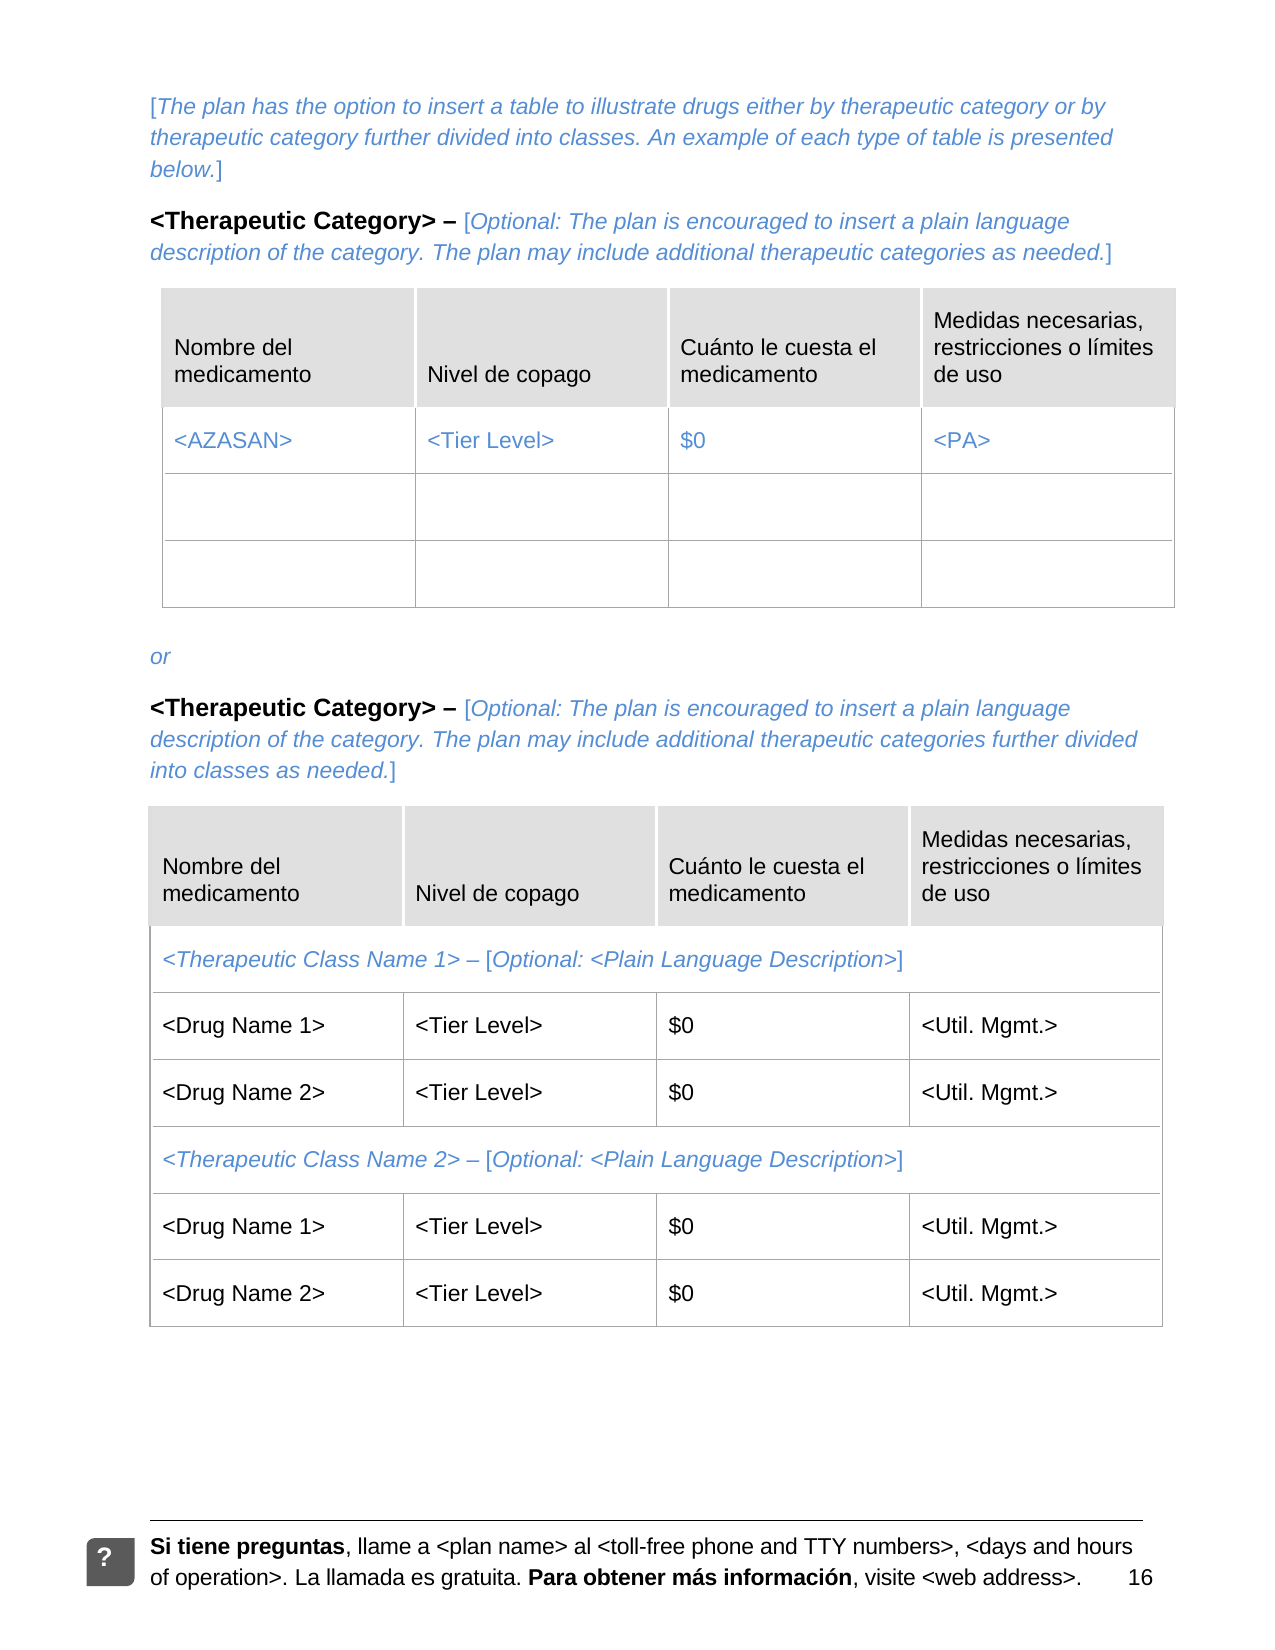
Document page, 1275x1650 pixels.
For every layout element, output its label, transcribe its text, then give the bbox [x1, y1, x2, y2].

text <Therapeutic Category> – [Optional: The plan is encouraged to insert a plain language description of the category. The plan may include additional therapeutic categories further divided into classes as needed.] [150, 691, 1143, 785]
table_cell <Drug Name 1> [151, 1193, 403, 1259]
table_cell <Therapeutic Class Name 1> – [Optional: <Plain Language Description>] [151, 926, 1162, 992]
table_cell <Tier Level> [404, 993, 656, 1059]
table_cell <Util. Mgmt.> [910, 1193, 1162, 1259]
table_header Medidas necesarias, restricciones o límites de uso [911, 806, 1161, 926]
table_cell <Drug Name 2> [151, 1059, 403, 1126]
table_cell <Tier Level> [404, 1060, 656, 1126]
table_header Cuánto le cuesta el medicamento [658, 806, 908, 926]
table_cell $0 [657, 1060, 909, 1126]
table_cell [416, 474, 668, 540]
table_cell <Util. Mgmt.> [910, 992, 1162, 1059]
table_cell <Therapeutic Class Name 2> – [Optional: <Plain Language Description>] [151, 1126, 1162, 1192]
table_cell <Tier Level> [404, 1260, 656, 1326]
table_cell <Tier Level> [416, 408, 668, 473]
table_cell <Tier Level> [404, 1194, 656, 1259]
table_header Cuánto le cuesta el medicamento [670, 288, 920, 407]
table_cell $0 [657, 1260, 909, 1326]
table_header Nivel de copago [417, 288, 667, 407]
table_cell [669, 541, 921, 607]
text or [150, 639, 1143, 671]
table_cell $0 [669, 408, 921, 473]
table_cell <Util. Mgmt.> [910, 1259, 1162, 1326]
table_cell [922, 473, 1174, 540]
table_cell <AZASAN> [163, 408, 415, 473]
table_header Nombre del medicamento [164, 288, 414, 407]
table_header Nivel de copago [405, 806, 655, 926]
table_cell $0 [657, 1194, 909, 1259]
text <Therapeutic Category> – [Optional: The plan is encouraged to insert a plain language description of the category. The plan may include additional therapeutic categories as needed.] [150, 204, 1143, 267]
table_header Medidas necesarias, restricciones o límites de uso [923, 288, 1173, 407]
table_cell <Drug Name 2> [151, 1259, 403, 1326]
table_cell <Drug Name 1> [151, 992, 403, 1059]
table_cell [163, 540, 415, 607]
table_cell [416, 541, 668, 607]
table_cell $0 [657, 993, 909, 1059]
table_cell <Util. Mgmt.> [910, 1059, 1162, 1126]
table_cell [922, 540, 1174, 607]
table_header Nombre del medicamento [152, 806, 402, 926]
table_cell <PA> [922, 408, 1174, 473]
table_cell [669, 474, 921, 540]
table_cell [163, 473, 415, 540]
text [The plan has the option to insert a table to illustrate drugs either by therapeutic category or by therapeutic category further divided into classes. An example of each type of table is presented below.] [150, 89, 1143, 183]
